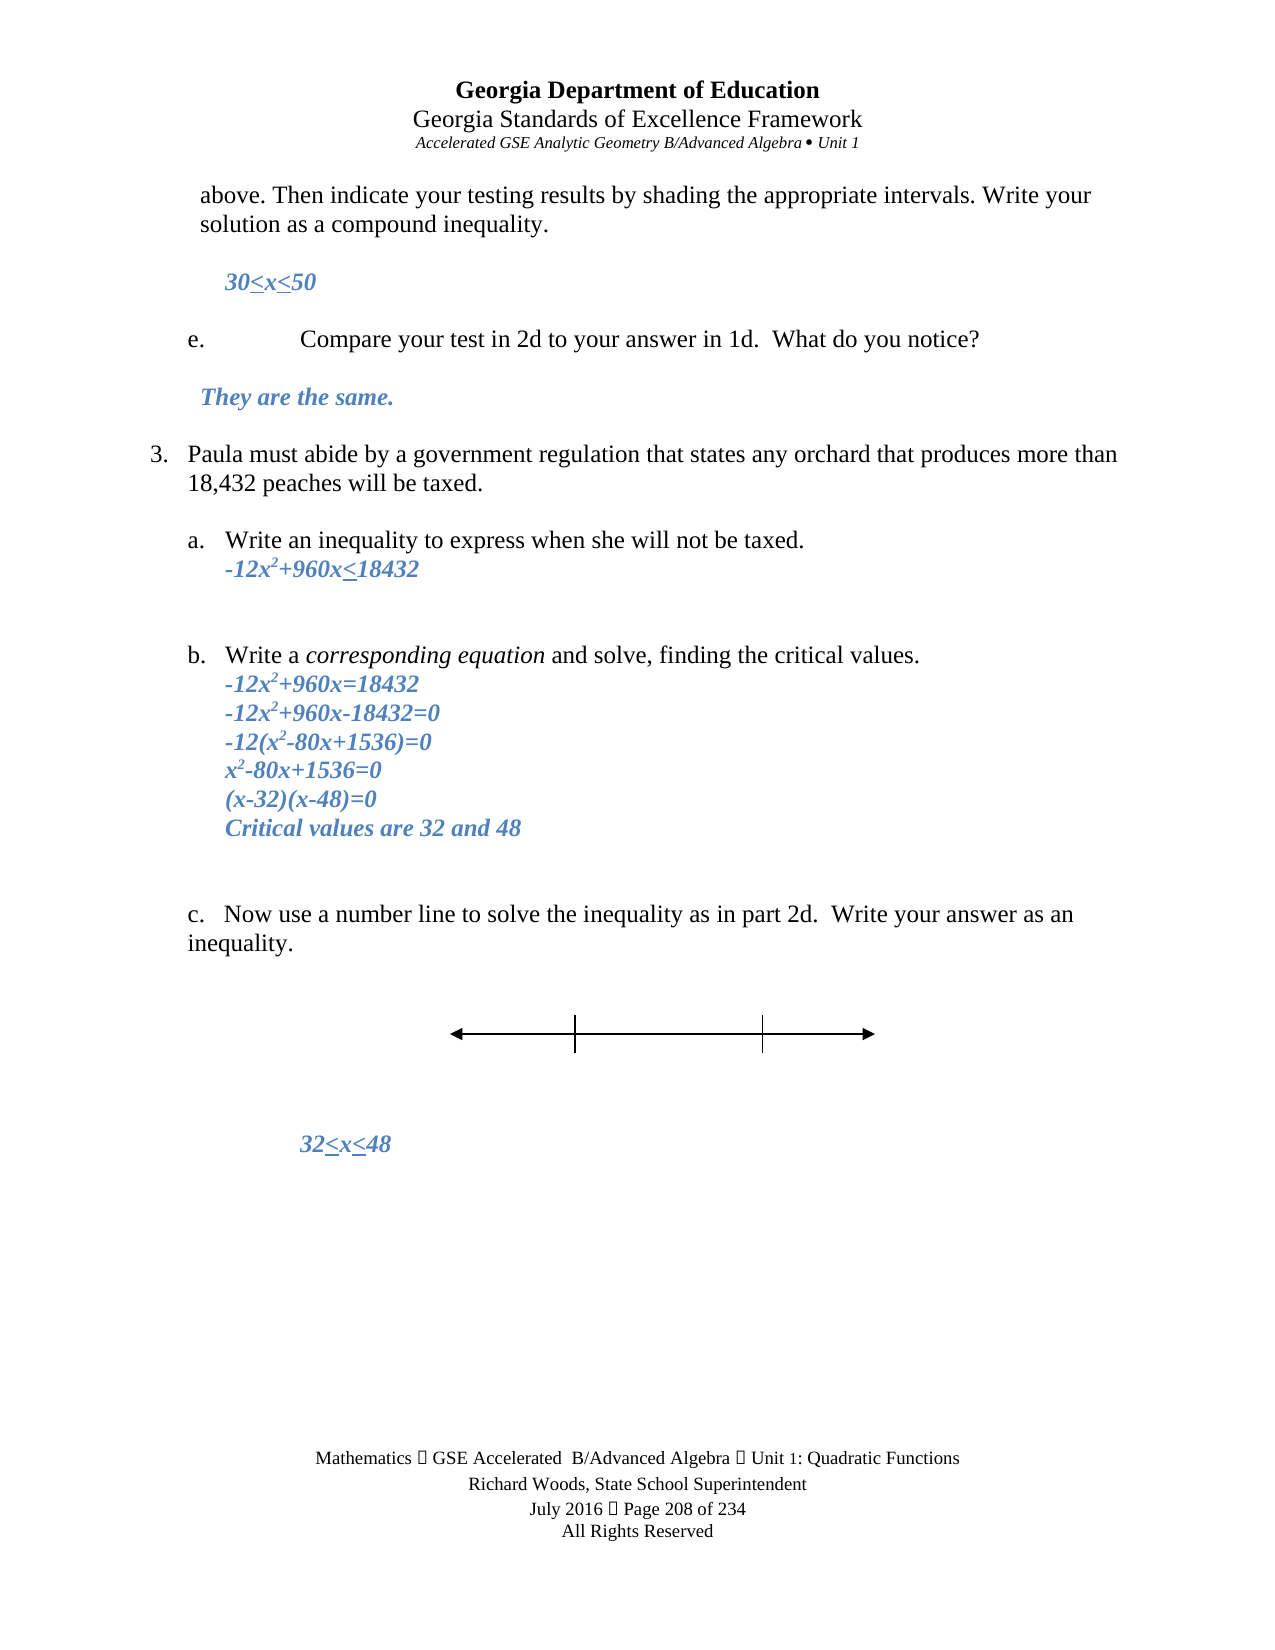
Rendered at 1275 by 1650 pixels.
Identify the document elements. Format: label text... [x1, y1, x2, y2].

list Write an inequality to express when she will not be taxed. [187, 526, 1125, 554]
text c. Now use a number line to solve the inequality as in part 2d. Write your answer as an inequality. [187, 899, 1125, 957]
text 30<x<50 [187, 267, 1125, 296]
text 32<x<48 [150, 1129, 1125, 1158]
text x2-80x+1536=0 [225, 756, 1125, 784]
text Critical values are 32 and 48 [225, 813, 1125, 842]
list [187, 181, 1125, 238]
text -12x2+960x-18432=0 [225, 698, 1125, 727]
list Write a corresponding equation and solve, finding the critical values. [187, 641, 1125, 669]
text 18,432 peaches will be taxed. [150, 468, 1125, 497]
text -12x2+960x<18432 [225, 554, 1125, 583]
list Compare your test in 2d to your answer in 1d. What do you notice? [187, 324, 1125, 353]
text They are the same. [200, 382, 1125, 411]
list Paula must abide by a government regulation that states any orchard that produces more than [150, 439, 1125, 468]
text -12x2+960x=18432 [225, 669, 1125, 698]
text (x-32)(x-48)=0 [225, 784, 1125, 813]
text -12(x2-80x+1536)=0 [225, 727, 1125, 756]
